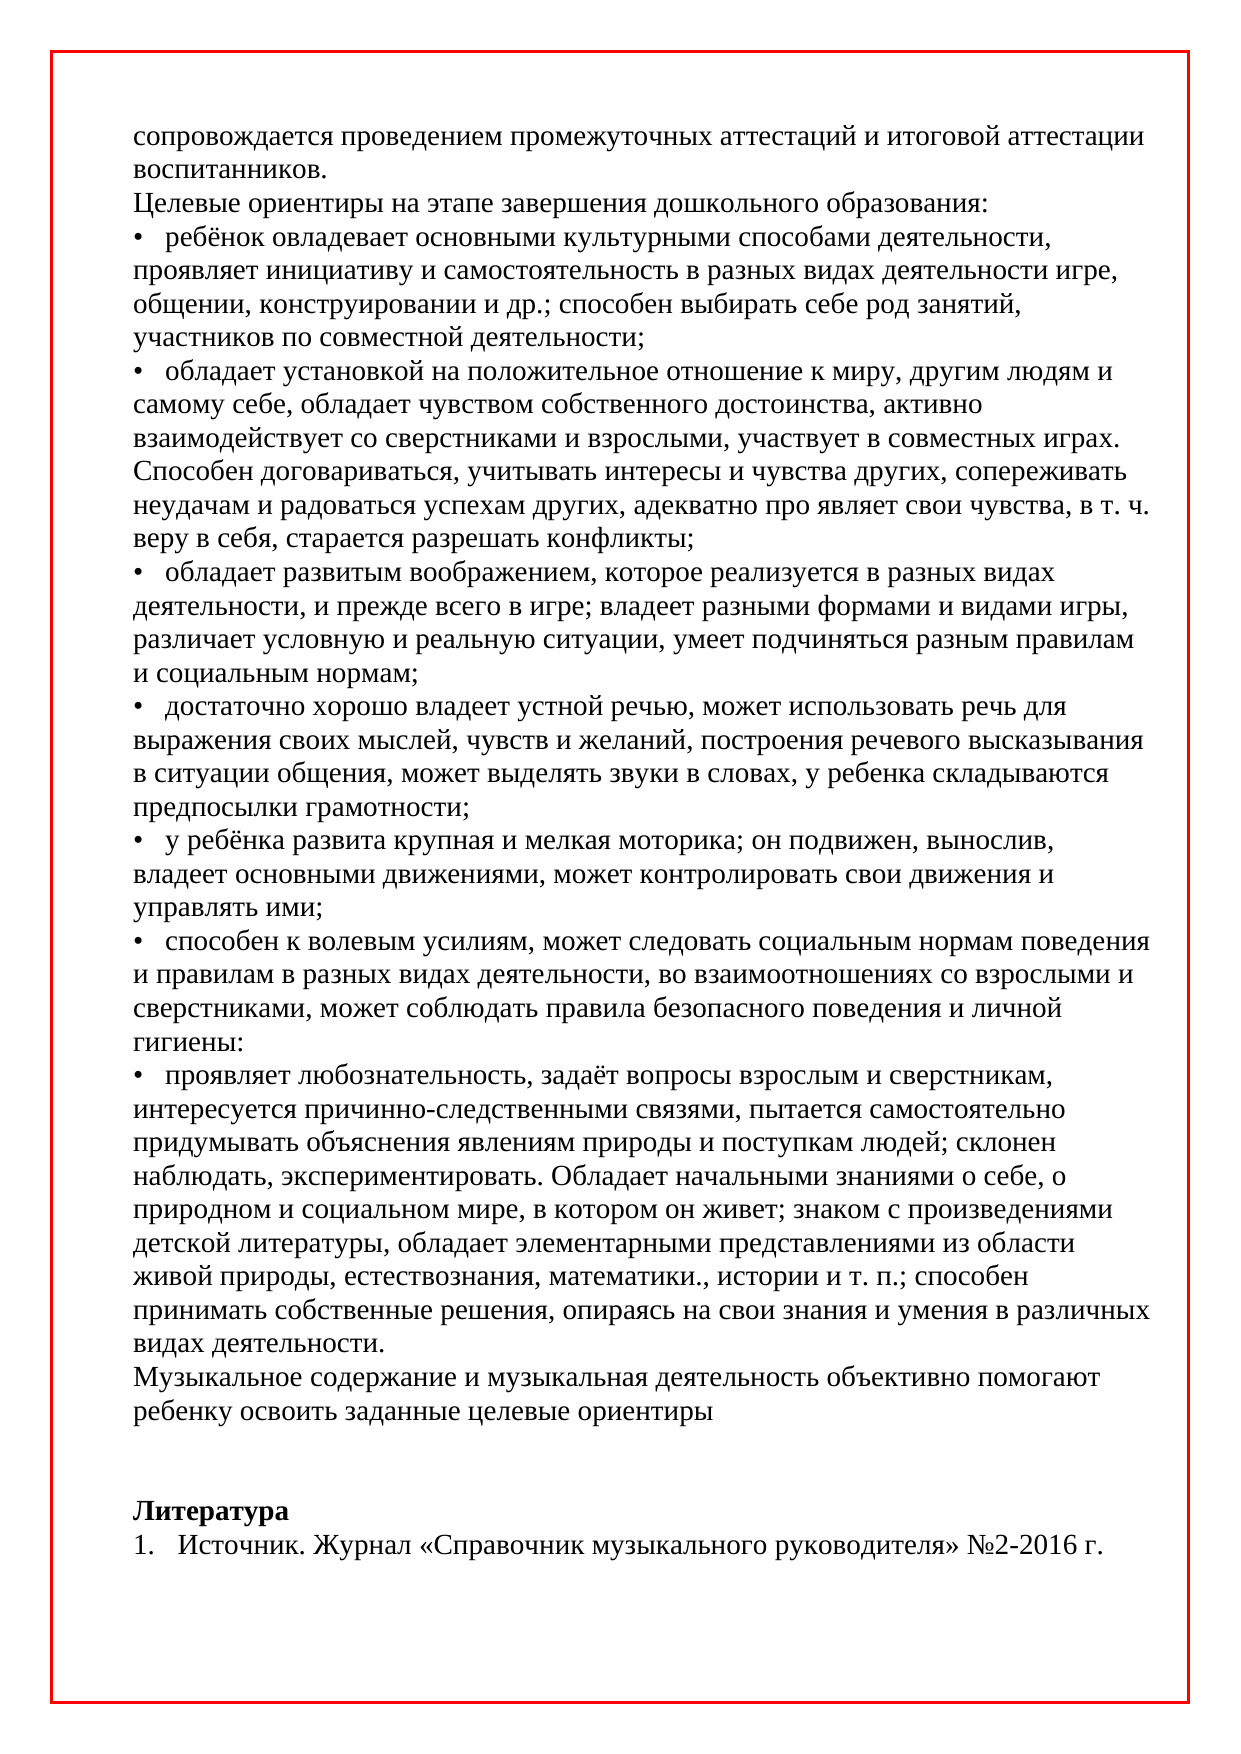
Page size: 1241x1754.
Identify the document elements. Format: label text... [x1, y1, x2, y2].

text 1. Источник. Журнал «Справочник музыкального руководителя» №2-2016 г. [133, 1527, 1152, 1560]
text • ребёнок овладевает основными культурными способами деятельности, проявляет инициативу и самостоятельность в разных видах деятельности игре, общении, конструировании и др.; способен выбирать себе род занятий, участников по совместной деятельности; [133, 219, 1152, 353]
text • достаточно хорошо владеет устной речью, может использовать речь для выражения своих мыслей, чувств и желаний, построения речевого высказывания в ситуации общения, может выделять звуки в словах, у ребенка складываются предпосылки грамотности; [133, 688, 1152, 822]
text Музыкальное содержание и музыкальная деятельность объективно помогают ребенку освоить заданные целевые ориентиры [133, 1359, 1152, 1426]
text • у ребёнка развита крупная и мелкая моторика; он подвижен, вынослив, владеет основными движениями, может контролировать свои движения и управлять ими; [133, 822, 1152, 923]
text • обладает развитым воображением, которое реализуется в разных видах деятельности, и прежде всего в игре; владеет разными формами и видами игры, различает условную и реальную ситуации, умеет подчиняться разным правилам и социальным нормам; [133, 554, 1152, 688]
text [133, 118, 1152, 185]
text Литература [133, 1493, 1152, 1527]
text • проявляет любознательность, задаёт вопросы взрослым и сверстникам, интересуется причинно-следственными связями, пытается самостоятельно придумывать объяснения явлениям природы и поступкам людей; склонен наблюдать, экспериментировать. Обладает начальными знаниями о себе, о природном и социальном мире, в котором он живет; знаком с произведениями детской литературы, обладает элементарными представлениями из области живой природы, естествознания, математики., истории и т. п.; способен принимать собственные решения, опираясь на свои знания и умения в различных видах деятельности. [133, 1057, 1152, 1359]
text Целевые ориентиры на этапе завершения дошкольного образования: [133, 185, 1152, 219]
text • способен к волевым усилиям, может следовать социальным нормам поведения и правилам в разных видах деятельности, во взаимоотношениях со взрослыми и сверстниками, может соблюдать правила безопасного поведения и личной гигиены: [133, 923, 1152, 1057]
text • обладает установкой на положительное отношение к миру, другим людям и самому себе, обладает чувством собственного достоинства, активно взаимодействует со сверстниками и взрослыми, участвует в совместных играх. Способен договариваться, учитывать интересы и чувства других, сопереживать неудачам и радоваться успехам других, адекватно про являет свои чувства, в т. ч. веру в себя, старается разрешать конфликты; [133, 353, 1152, 554]
